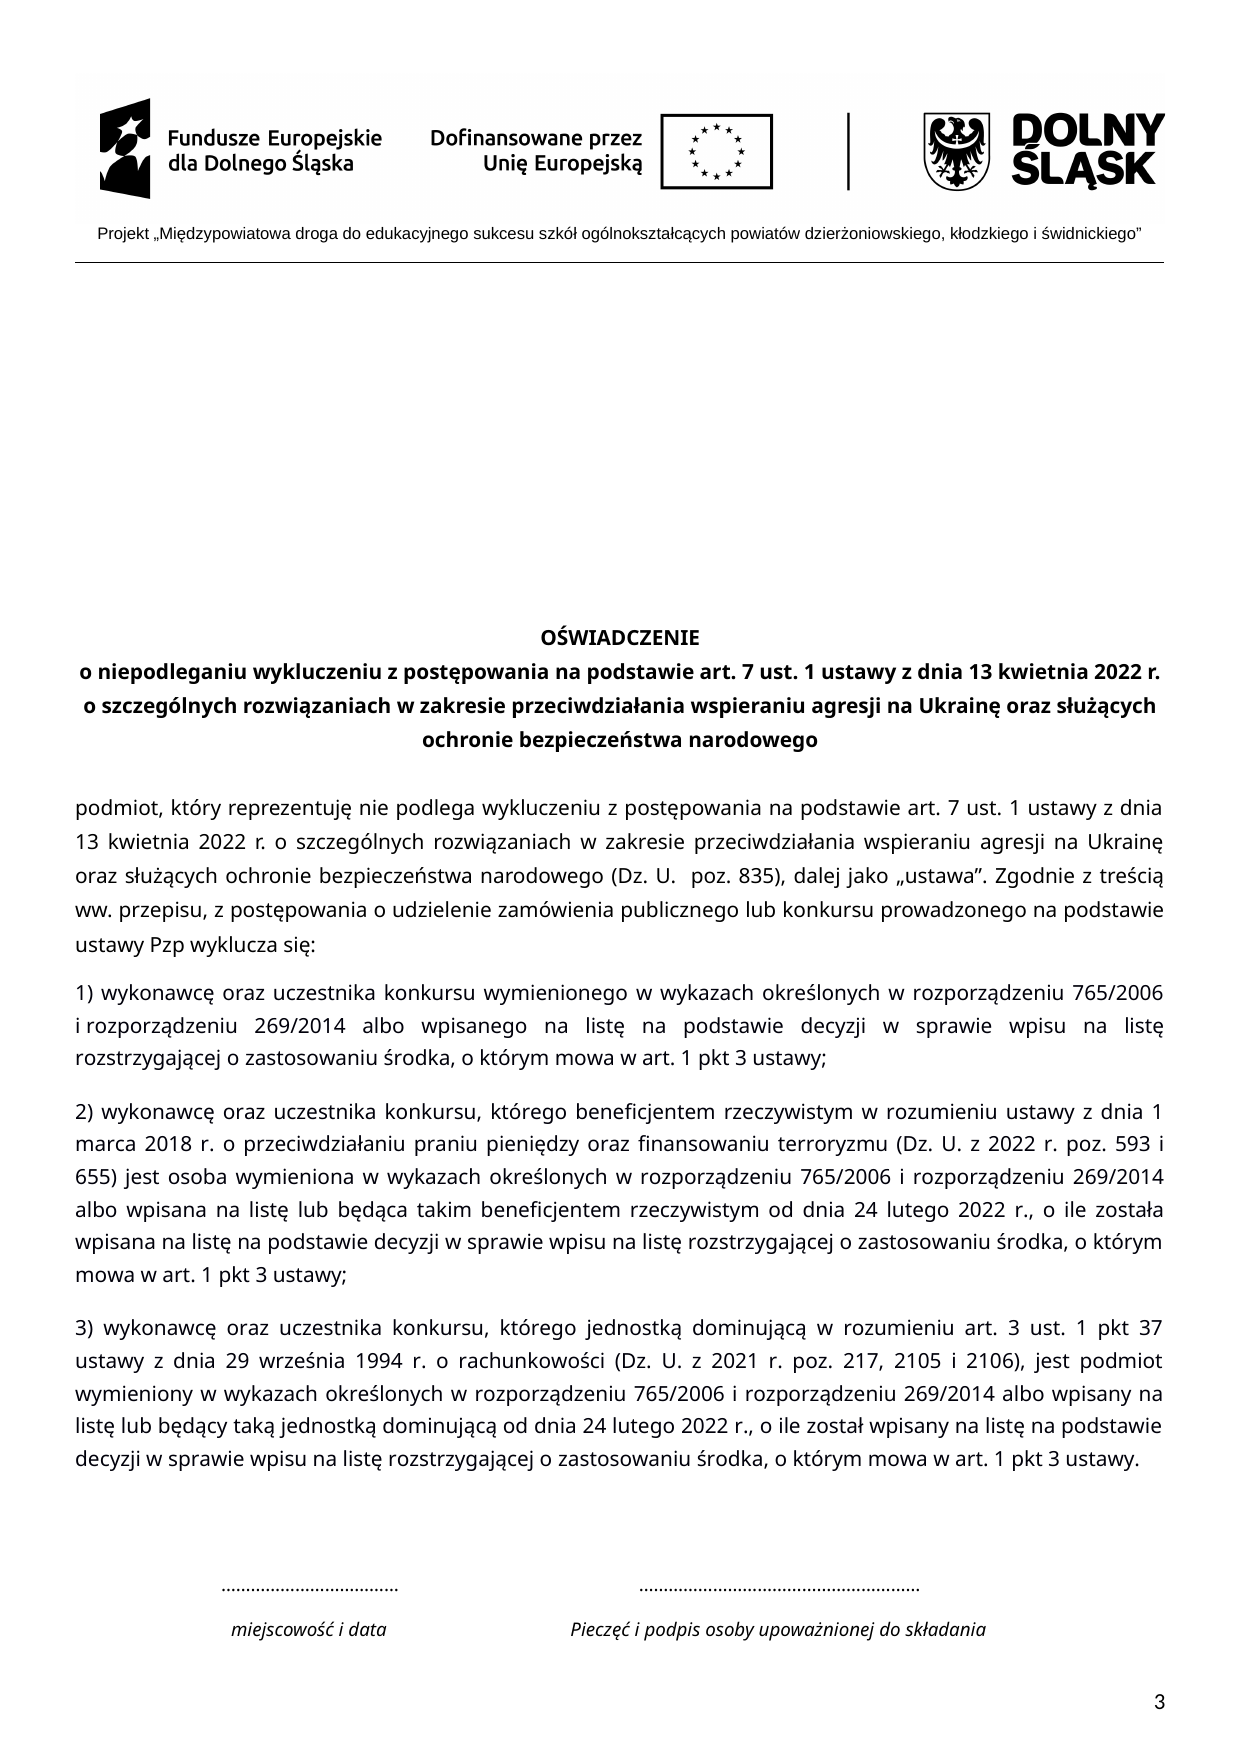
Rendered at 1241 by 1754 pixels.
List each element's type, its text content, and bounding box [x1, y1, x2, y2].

text 2) wykonawcę oraz uczestnika konkursu, którego beneficjentem rzeczywistym w rozumieniu ustawy z dnia 1 marca 2018 r. o przeciwdziałaniu praniu pieniędzy oraz finansowaniu terroryzmu (Dz. U. z 2022 r. poz. 593 i 655) jest osoba wymieniona w wykazach określonych w rozporządzeniu 765/2006 i rozporządzeniu 269/2014 albo wpisana na listę lub będąca takim beneficjentem rzeczywistym od dnia 24 lutego 2022 r., o ile została wpisana na listę na podstawie decyzji w sprawie wpisu na listę rozstrzygającej o zastosowaniu środka, o którym mowa w art. 1 pkt 3 ustawy; [75, 1097, 1165, 1288]
picture [75, 73, 1166, 224]
table_header ………………………………………………… Pieczęć i podpis osoby upoważnionej do składania oświadczeń woli w imieniu Wykonawcy [545, 1565, 1014, 1668]
text 3) wykonawcę oraz uczestnika konkursu, którego jednostką dominującą w rozumieniu art. 3 ust. 1 pkt 37 ustawy z dnia 29 września 1994 r. o rachunkowości (Dz. U. z 2021 r. poz. 217, 2105 i 2106), jest podmiot wymieniony w wykazach określonych w rozporządzeniu 765/2006 i rozporządzeniu 269/2014 albo wpisany na listę lub będący taką jednostką dominującą od dnia 24 lutego 2022 r., o ile został wpisany na listę na podstawie decyzji w sprawie wpisu na listę rozstrzygającej o zastosowaniu środka, o którym mowa w art. 1 pkt 3 ustawy. [75, 1313, 1165, 1472]
table_header ……………………………… miejscowość i data [75, 1565, 544, 1668]
text 1) wykonawcę oraz uczestnika konkursu wymienionego w wykazach określonych w rozporządzeniu 765/2006 i rozporządzeniu 269/2014 albo wpisanego na listę na podstawie decyzji w sprawie wpisu na listę rozstrzygającej o zastosowaniu środka, o którym mowa w art. 1 pkt 3 ustawy; [75, 978, 1165, 1072]
text podmiot, który reprezentuję nie podlega wykluczeniu z postępowania na podstawie art. 7 ust. 1 ustawy z dnia 13 kwietnia 2022 r. o szczególnych rozwiązaniach w zakresie przeciwdziałania wspieraniu agresji na Ukrainę oraz służących ochronie bezpieczeństwa narodowego (Dz. U. poz. 835), dalej jako „ustawa”. Zgodnie z treścią ww. przepisu, z postępowania o udzielenie zamówienia publicznego lub konkursu prowadzonego na podstawie ustawy Pzp wyklucza się: [75, 793, 1165, 958]
text OŚWIADCZENIE [75, 623, 1165, 652]
text o niepodleganiu wykluczeniu z postępowania na podstawie art. 7 ust. 1 ustawy z dnia 13 kwietnia 2022 r. o szczególnych rozwiązaniach w zakresie przeciwdziałania wspieraniu agresji na Ukrainę oraz służących ochronie bezpieczeństwa narodowego [75, 657, 1165, 754]
